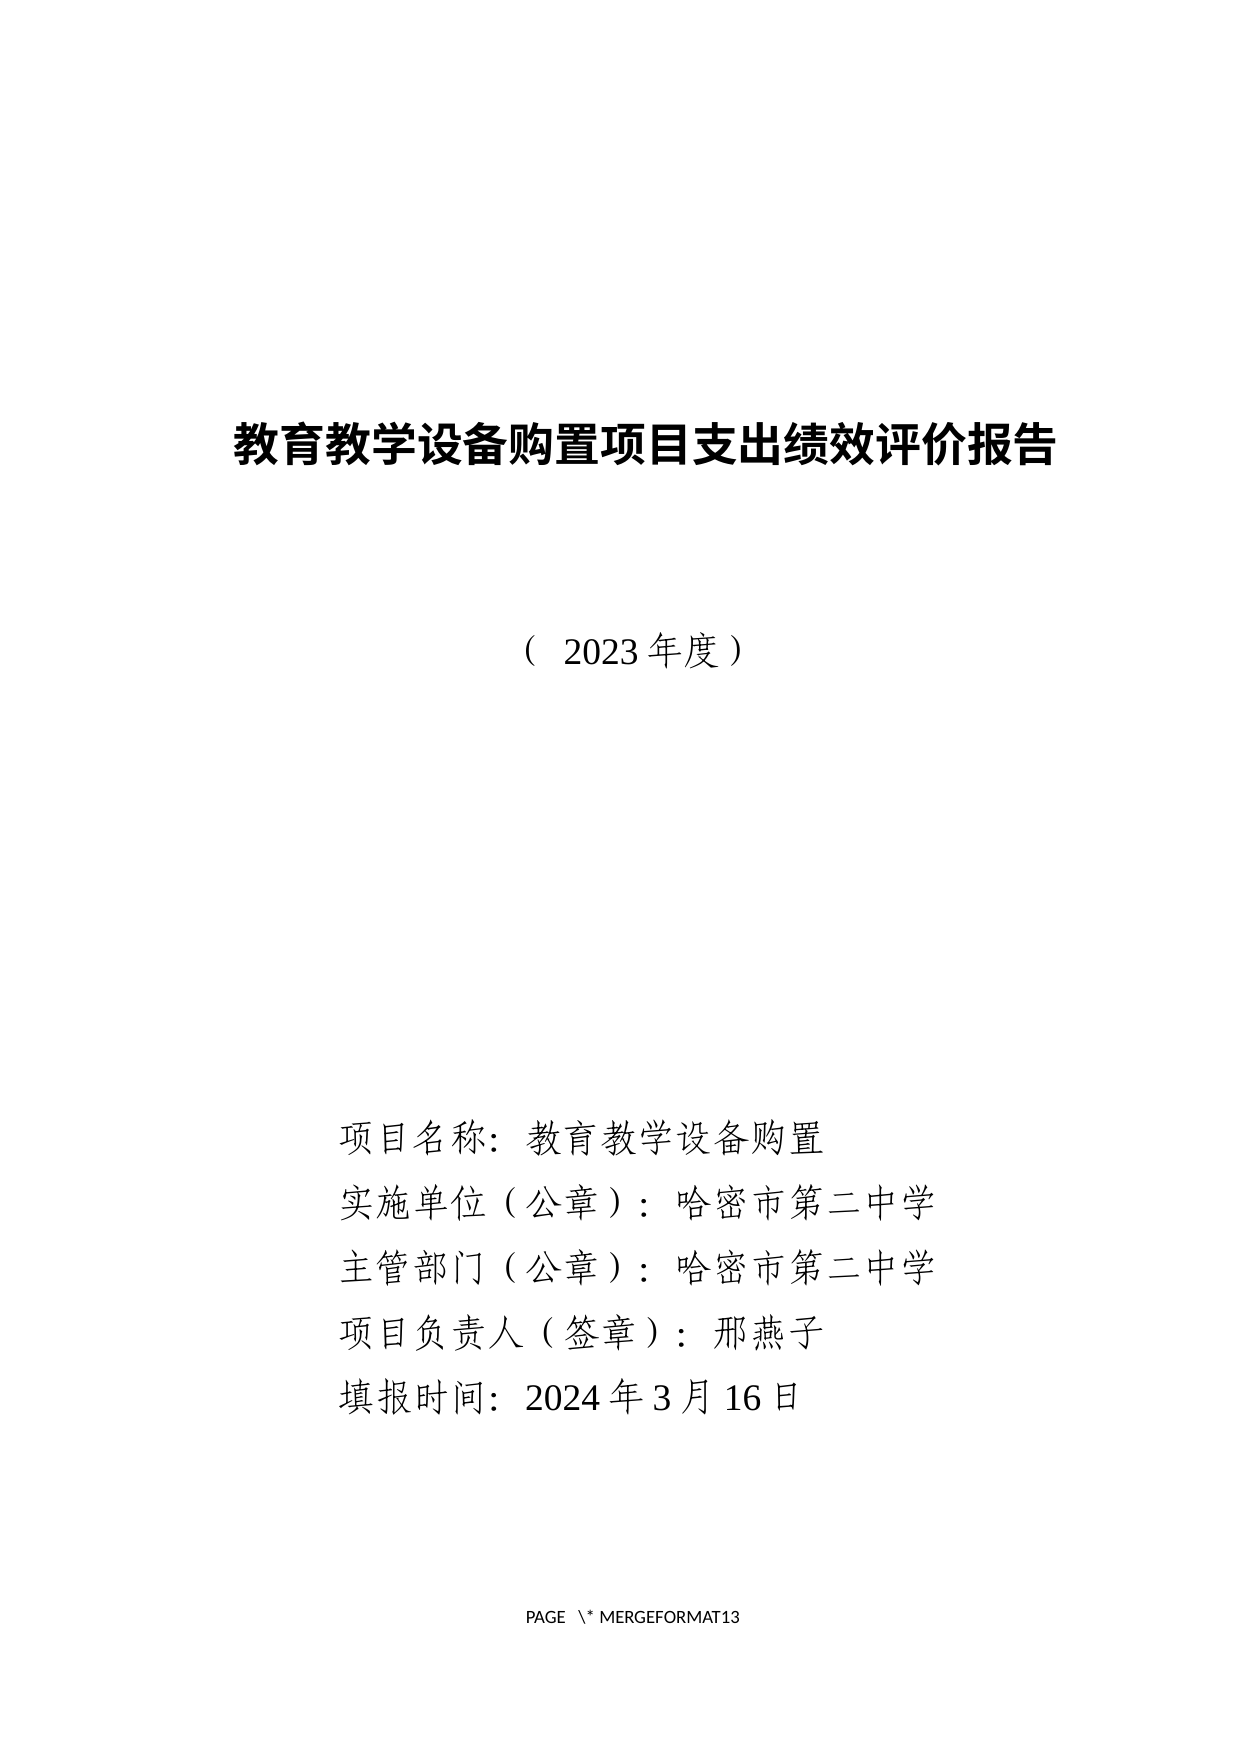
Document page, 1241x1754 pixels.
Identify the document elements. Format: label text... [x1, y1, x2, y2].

text 项目负责人（签章）：邢燕子 [187, 1298, 1078, 1363]
text 实施单位（公章）：哈密市第二中学 [187, 1168, 1078, 1233]
text 填报时间：2024年3月16日 [187, 1363, 1078, 1428]
subtitle 教育教学设备购置项目支出绩效评价报告 [187, 392, 1078, 490]
text 项目名称：教育教学设备购置 [187, 1103, 1078, 1168]
text （ 2023年度） [187, 617, 1078, 682]
text 主管部门（公章）：哈密市第二中学 [187, 1233, 1078, 1298]
